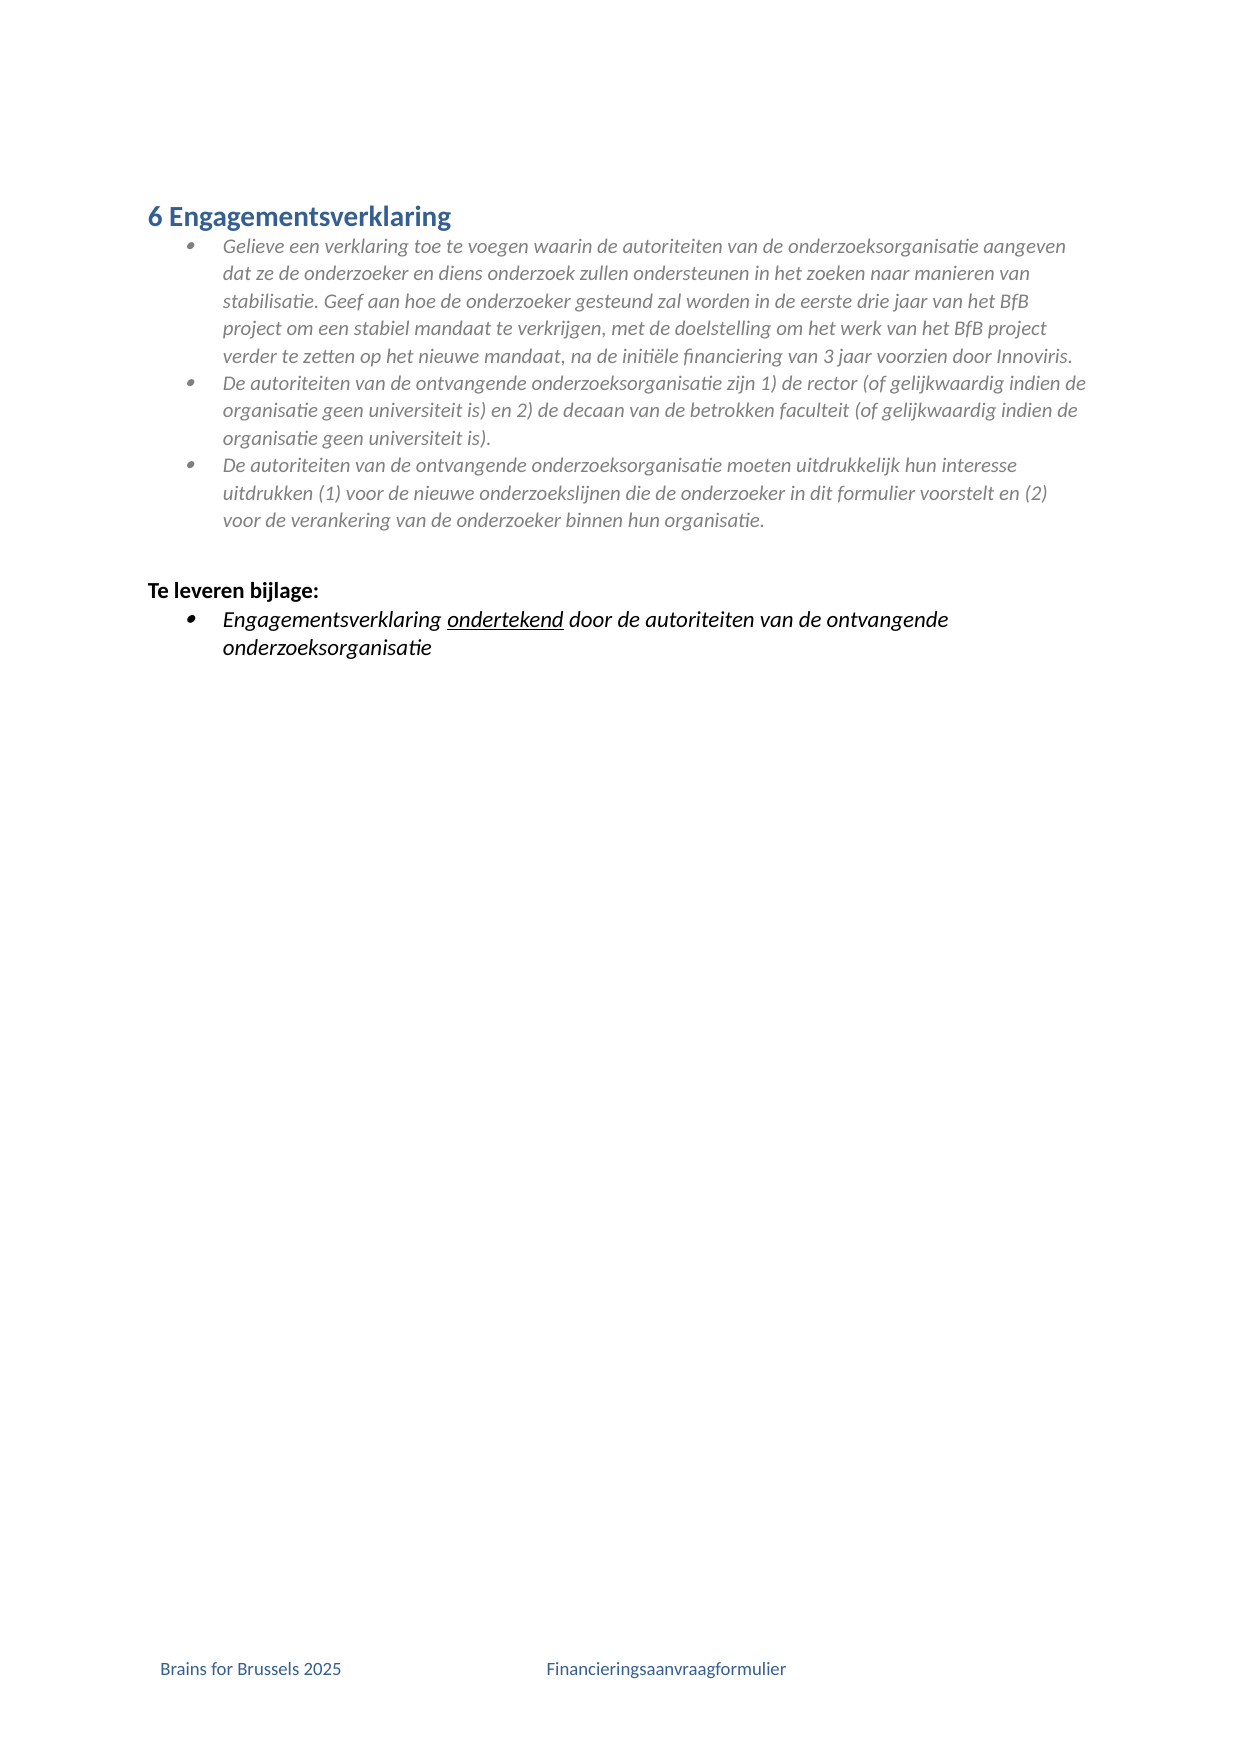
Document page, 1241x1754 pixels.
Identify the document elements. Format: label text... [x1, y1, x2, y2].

text Te leveren bijlage: [148, 577, 1093, 605]
subtitle Engagementsverklaring [148, 198, 1093, 233]
list De autoriteiten van de ontvangende onderzoeksorganisatie zijn 1) de rector (of gelijkwaardig indien de organisatie geen universiteit is) en 2) de decaan van de betrokken faculteit (of gelijkwaardig indien de organisatie geen universiteit is). [185, 370, 1093, 450]
list Gelieve een verklaring toe te voegen waarin de autoriteiten van de onderzoeksorganisatie aangeven dat ze de onderzoeker en diens onderzoek zullen ondersteunen in het zoeken naar manieren van stabilisatie. Geef aan hoe de onderzoeker gesteund zal worden in de eerste drie jaar van het BfB project om een stabiel mandaat te verkrijgen, met de doelstelling om het werk van het BfB project verder te zetten op het nieuwe mandaat, na de initiële financiering van 3 jaar voorzien door Innoviris. [185, 233, 1093, 368]
list De autoriteiten van de ontvangende onderzoeksorganisatie moeten uitdrukkelijk hun interesse uitdrukken (1) voor de nieuwe onderzoekslijnen die de onderzoeker in dit formulier voorstelt en (2) voor de verankering van de onderzoeker binnen hun organisatie. [185, 452, 1093, 533]
list Engagementsverklaring ondertekend door de autoriteiten van de ontvangende onderzoeksorganisatie [185, 605, 1093, 661]
